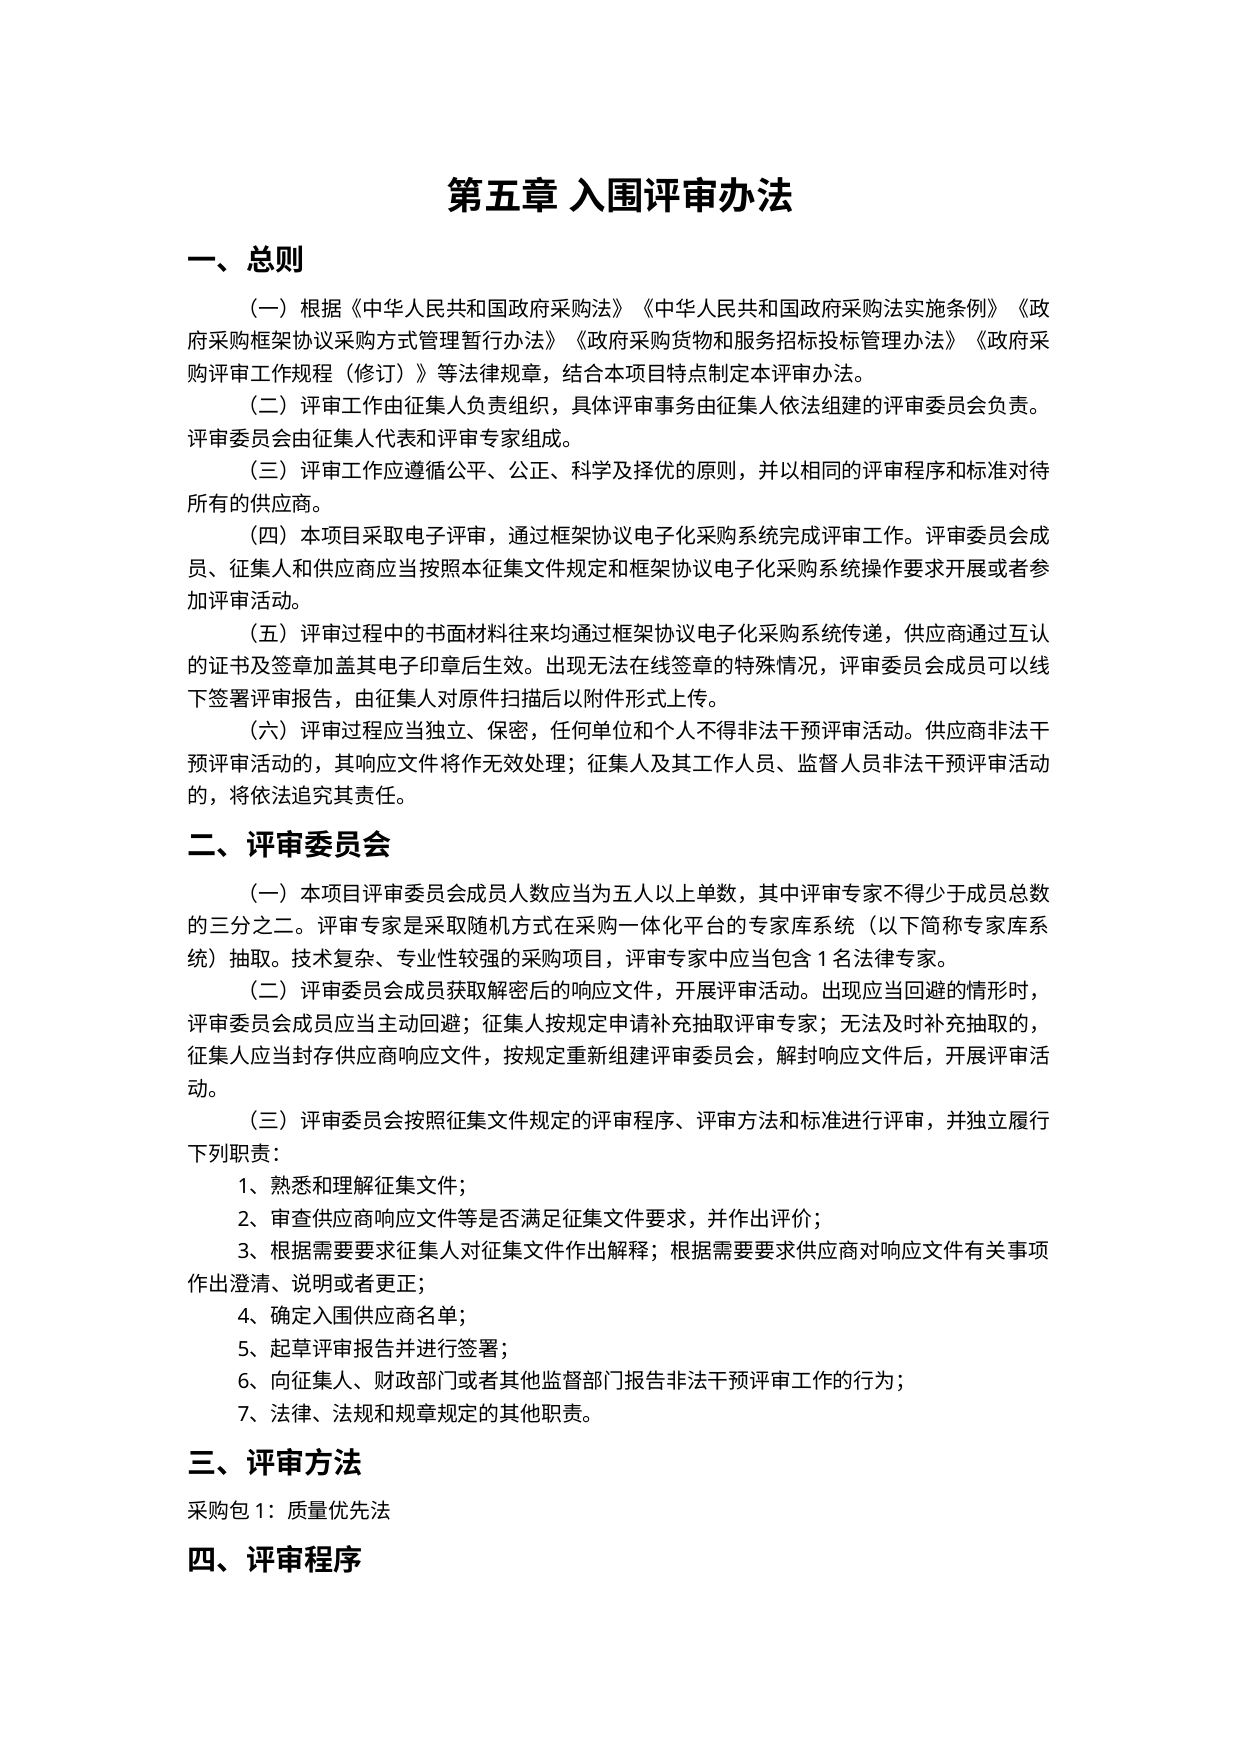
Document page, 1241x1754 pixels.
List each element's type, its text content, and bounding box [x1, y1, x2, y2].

text （二）评审工作由征集人负责组织，具体评审事务由征集人依法组建的评审委员会负责。评审委员会由征集人代表和评审专家组成。 [187, 389, 1053, 454]
text （一）本项目评审委员会成员人数应当为五人以上单数，其中评审专家不得少于成员总数的三分之二。评审专家是采取随机方式在采购一体化平台的专家库系统（以下简称专家库系统）抽取。技术复杂、专业性较强的采购项目，评审专家中应当包含1名法律专家。 [187, 877, 1053, 974]
text 第五章 入围评审办法 [187, 162, 1053, 227]
text 采购包1：质量优先法 [187, 1494, 1053, 1527]
text （四）本项目采取电子评审，通过框架协议电子化采购系统完成评审工作。评审委员会成员、征集人和供应商应当按照本征集文件规定和框架协议电子化采购系统操作要求开展或者参加评审活动。 [187, 519, 1053, 617]
text 5、起草评审报告并进行签署； [187, 1332, 1053, 1364]
text 7、法律、法规和规章规定的其他职责。 [187, 1397, 1053, 1429]
text 4、确定入围供应商名单； [187, 1299, 1053, 1332]
text （五）评审过程中的书面材料往来均通过框架协议电子化采购系统传递，供应商通过互认的证书及签章加盖其电子印章后生效。出现无法在线签章的特殊情况，评审委员会成员可以线下签署评审报告，由征集人对原件扫描后以附件形式上传。 [187, 617, 1053, 714]
text 3、根据需要要求征集人对征集文件作出解释；根据需要要求供应商对响应文件有关事项作出澄清、说明或者更正； [187, 1234, 1053, 1299]
text （三）评审委员会按照征集文件规定的评审程序、评审方法和标准进行评审，并独立履行下列职责： [187, 1104, 1053, 1169]
text 6、向征集人、财政部门或者其他监督部门报告非法干预评审工作的行为； [187, 1364, 1053, 1397]
text 四、评审程序 [187, 1527, 1053, 1592]
text 三、评审方法 [187, 1429, 1053, 1494]
text （六）评审过程应当独立、保密，任何单位和个人不得非法干预评审活动。供应商非法干预评审活动的，其响应文件将作无效处理；征集人及其工作人员、监督人员非法干预评审活动的，将依法追究其责任。 [187, 714, 1053, 812]
text 1、熟悉和理解征集文件； [187, 1169, 1053, 1202]
text 2、审查供应商响应文件等是否满足征集文件要求，并作出评价； [187, 1202, 1053, 1234]
text 一、总则 [187, 227, 1053, 292]
text （三）评审工作应遵循公平、公正、科学及择优的原则，并以相同的评审程序和标准对待所有的供应商。 [187, 454, 1053, 519]
text （一）根据《中华人民共和国政府采购法》《中华人民共和国政府采购法实施条例》《政府采购框架协议采购方式管理暂行办法》《政府采购货物和服务招标投标管理办法》《政府采购评审工作规程（修订）》等法律规章，结合本项目特点制定本评审办法。 [187, 292, 1053, 389]
text 二、评审委员会 [187, 812, 1053, 877]
text （二）评审委员会成员获取解密后的响应文件，开展评审活动。出现应当回避的情形时，评审委员会成员应当主动回避；征集人按规定申请补充抽取评审专家；无法及时补充抽取的，征集人应当封存供应商响应文件，按规定重新组建评审委员会，解封响应文件后，开展评审活动。 [187, 974, 1053, 1104]
